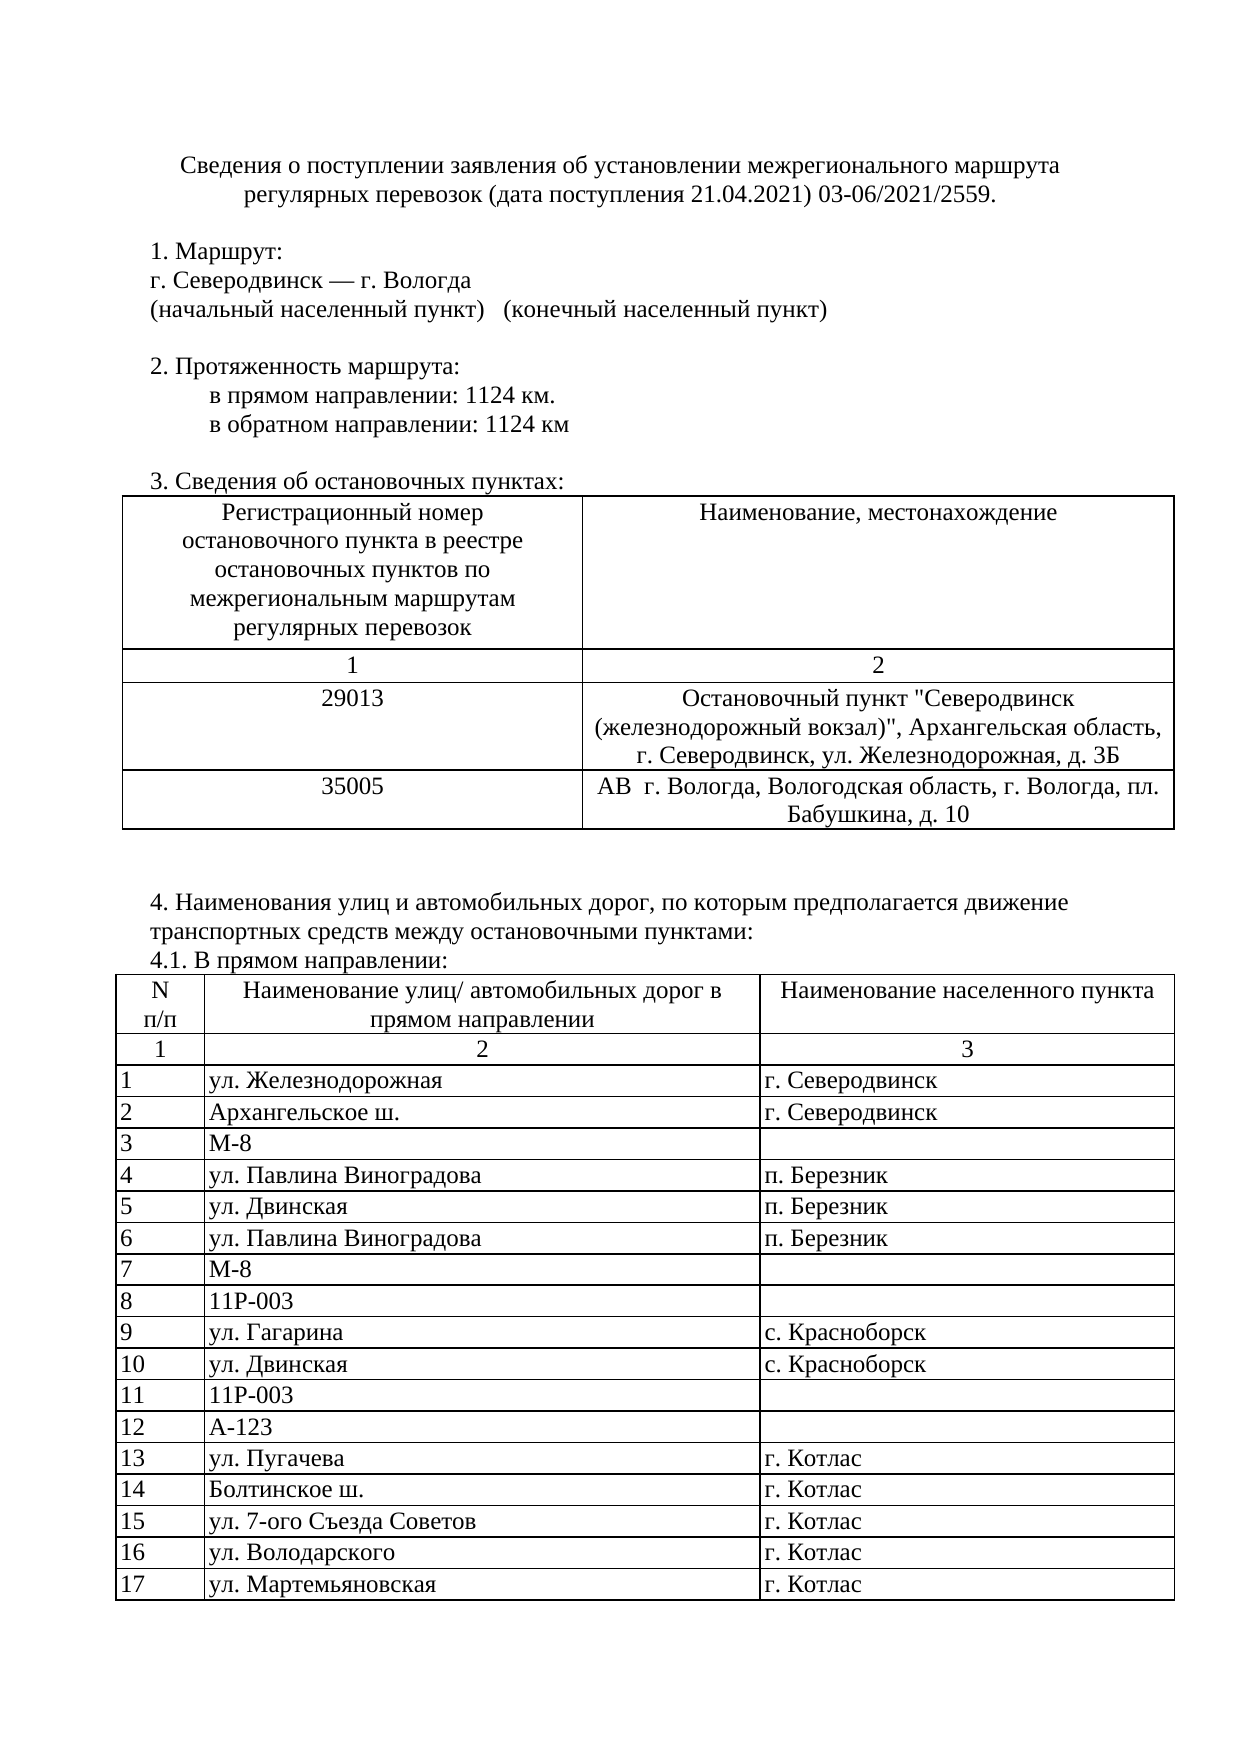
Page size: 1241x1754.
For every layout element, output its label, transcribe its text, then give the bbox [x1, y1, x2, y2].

table_cell г. Котлас [761, 1475, 1174, 1504]
table_cell ул. 7-ого Съезда Советов [205, 1506, 759, 1536]
table_cell [761, 1412, 1174, 1442]
table_header N п/п [117, 975, 204, 1033]
table_cell 10 [117, 1349, 204, 1379]
table_header Наименование населенного пункта [761, 975, 1174, 1033]
table_cell ул. Павлина Виноградова [205, 1223, 759, 1253]
table_cell Болтинское ш. [205, 1475, 759, 1504]
text 2. Протяженность маршрута: [150, 351, 1090, 380]
text 4.1. В прямом направлении: [150, 945, 1090, 973]
table_cell [761, 1129, 1174, 1158]
table_cell 6 [117, 1223, 204, 1253]
text 3. Сведения об остановочных пунктах: [150, 466, 1090, 495]
text 1. Маршрут: [150, 236, 1090, 265]
table_cell 2 [583, 650, 1173, 681]
table_cell 8 [117, 1286, 204, 1316]
table_cell г. Северодвинск [761, 1097, 1174, 1127]
table_cell 3 [761, 1034, 1174, 1064]
table_cell А-123 [205, 1412, 759, 1442]
table_cell г. Котлас [761, 1569, 1174, 1599]
table_cell 5 [117, 1192, 204, 1221]
table_cell ул. Мартемьяновская [205, 1569, 759, 1599]
table_cell ул. Двинская [205, 1192, 759, 1221]
table_cell ул. Гагарина [205, 1317, 759, 1347]
table_cell Архангельское ш. [205, 1097, 759, 1127]
table_cell ул. Володарского [205, 1538, 759, 1567]
table_cell 9 [117, 1317, 204, 1347]
table_cell 16 [117, 1538, 204, 1567]
table_header Наименование, местонахождение [583, 497, 1173, 648]
table_cell 7 [117, 1255, 204, 1284]
table_cell п. Березник [761, 1192, 1174, 1221]
table_cell с. Красноборск [761, 1317, 1174, 1347]
table_cell ул. Павлина Виноградова [205, 1160, 759, 1190]
text в обратном направлении: 1124 км [150, 409, 1090, 437]
table_cell с. Красноборск [761, 1349, 1174, 1379]
table_cell 35005 [123, 771, 582, 828]
table_cell [761, 1380, 1174, 1410]
table_cell 3 [117, 1129, 204, 1158]
table_cell г. Северодвинск [761, 1066, 1174, 1096]
table_cell 1 [123, 650, 582, 681]
table_cell Остановочный пункт "Северодвинск (железнодорожный вокзал)", Архангельская область, г. Северодвинск, ул. Железнодорожная, д. 3Б [583, 683, 1173, 769]
text 4. Наименования улиц и автомобильных дорог, по которым предполагается движение транспортных средств между остановочными пунктами: [150, 887, 1090, 945]
table_cell 1 [117, 1034, 204, 1064]
table_cell М-8 [205, 1129, 759, 1158]
table_cell 17 [117, 1569, 204, 1599]
table_cell 11Р-003 [205, 1286, 759, 1316]
table_cell г. Котлас [761, 1443, 1174, 1473]
table_cell ул. Железнодорожная [205, 1066, 759, 1096]
text (начальный населенный пункт) (конечный населенный пункт) [150, 294, 1090, 322]
text г. Северодвинск — г. Вологда [150, 265, 1090, 294]
table_cell 11Р-003 [205, 1380, 759, 1410]
text Сведения о поступлении заявления об установлении межрегионального маршрута регулярных перевозок (дата поступления 21.04.2021) 03-06/2021/2559. [150, 150, 1090, 207]
table_cell г. Котлас [761, 1506, 1174, 1536]
table_cell 12 [117, 1412, 204, 1442]
table_cell п. Березник [761, 1160, 1174, 1190]
table_header Наименование улиц/ автомобильных дорог в прямом направлении [205, 975, 759, 1033]
table_cell 13 [117, 1443, 204, 1473]
table_cell 2 [205, 1034, 759, 1064]
text в прямом направлении: 1124 км. [150, 380, 1090, 409]
table_cell 4 [117, 1160, 204, 1190]
table_cell 1 [117, 1066, 204, 1096]
table_cell [761, 1286, 1174, 1316]
table_cell ул. Пугачева [205, 1443, 759, 1473]
table_cell 11 [117, 1380, 204, 1410]
table_cell 2 [117, 1097, 204, 1127]
table_cell п. Березник [761, 1223, 1174, 1253]
table_cell АВ г. Вологда, Вологодская область, г. Вологда, пл. Бабушкина, д. 10 [583, 771, 1173, 828]
table_cell [761, 1255, 1174, 1284]
table_cell М-8 [205, 1255, 759, 1284]
table_cell г. Котлас [761, 1538, 1174, 1567]
table_cell 29013 [123, 683, 582, 769]
table_header Регистрационный номер остановочного пункта в реестре остановочных пунктов по межрегиональным маршрутам регулярных перевозок [123, 497, 582, 648]
table_cell 15 [117, 1506, 204, 1536]
table_cell ул. Двинская [205, 1349, 759, 1379]
table_cell 14 [117, 1475, 204, 1504]
